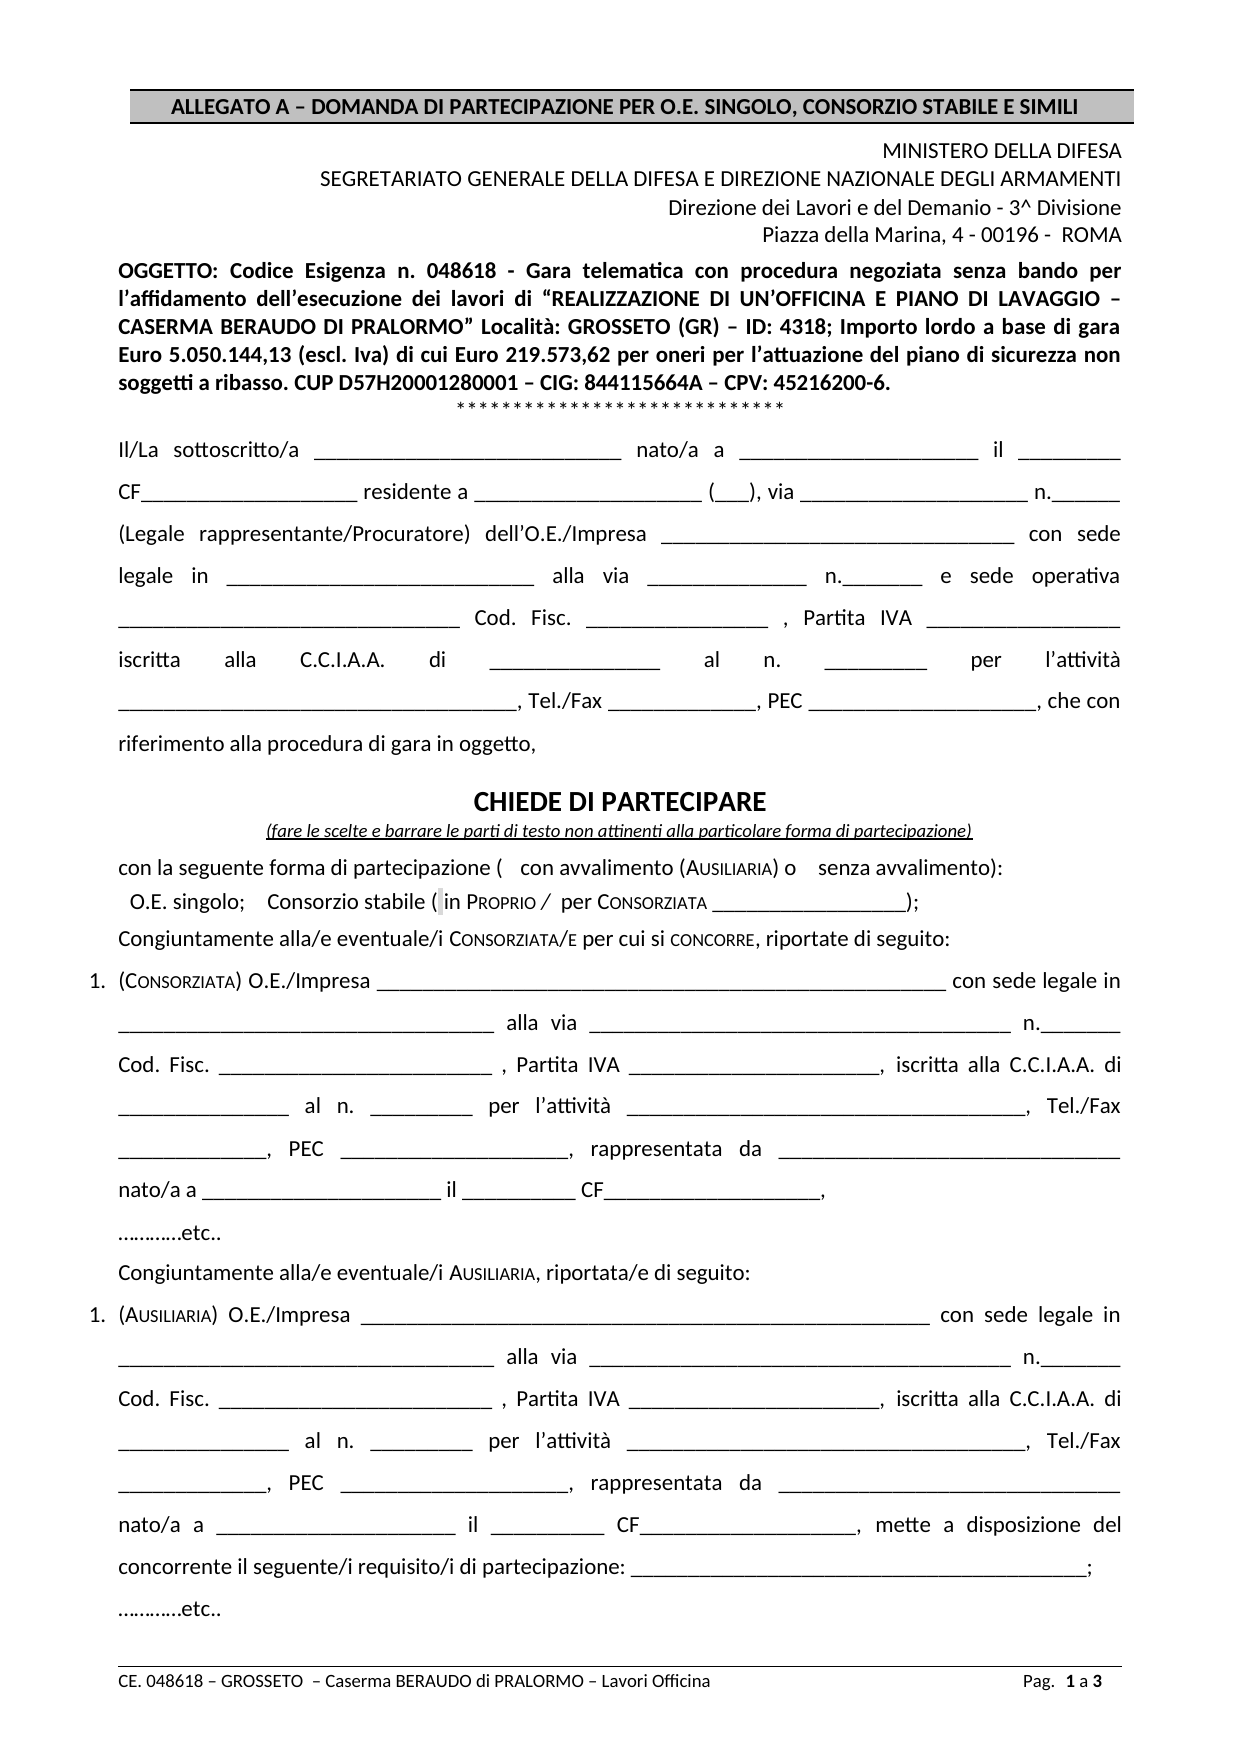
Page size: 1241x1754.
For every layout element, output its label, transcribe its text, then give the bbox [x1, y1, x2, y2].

text 1. (Ausiliaria) O.E./Impresa __________________________________________________ con sede legale in _________________________________ alla via _____________________________________ n._______ Cod. Fisc. ________________________ , Partita IVA ______________________, iscritta alla C.C.I.A.A. di _______________ al n. _________ per l’attività ___________________________________, Tel./Fax _____________, PEC ____________________, rappresentata da ______________________________ nato/a a _____________________ il __________ CF___________________, mette a disposizione del concorrente il seguente/i requisito/i di partecipazione: ________________________________________; [88, 1300, 1122, 1580]
text …………etc.. [118, 1594, 1122, 1622]
text Direzione dei Lavori e del Demanio - 3^ Divisione [118, 193, 1122, 221]
text …………etc.. [118, 1218, 1122, 1246]
text con la seguente forma di partecipazione ( con avvalimento (Ausiliaria) o  senza avvalimento): [118, 853, 1122, 881]
text ***************************** [118, 396, 1122, 424]
text SEGRETARIATO GENERALE DELLA DIFESA E DIREZIONE NAZIONALE DEGLI ARMAMENTI [118, 164, 1122, 193]
text MINISTERO DELLA DIFESA [118, 137, 1122, 164]
text CHIEDE DI PARTECIPARE [118, 783, 1122, 819]
text Il/La sottoscritto/a ___________________________ nato/a a _____________________ il _________ CF___________________ residente a ____________________ (___), via ____________________ n.______ (Legale rappresentante/Procuratore) dell’O.E./Impresa _______________________________ con sede legale in ___________________________ alla via ______________ n._______ e sede operativa ______________________________ Cod. Fisc. ________________ , Partita IVA _________________ iscritta alla C.C.I.A.A. di _______________ al n. _________ per l’attività ___________________________________, Tel./Fax _____________, PEC ____________________, che con riferimento alla procedura di gara in oggetto, [118, 435, 1122, 757]
text Congiuntamente alla/e eventuale/i Ausiliaria, riportata/e di seguito: [118, 1258, 1122, 1286]
table_header Allegato A – Domanda di partecipazione per O.E. singolo, Consorzio Stabile e simili [130, 91, 1134, 122]
text Congiuntamente alla/e eventuale/i Consorziata/e per cui si concorre, riportate di seguito: [118, 924, 1122, 952]
text 1. (Consorziata) O.E./Impresa __________________________________________________ con sede legale in _________________________________ alla via _____________________________________ n._______ Cod. Fisc. ________________________ , Partita IVA ______________________, iscritta alla C.C.I.A.A. di _______________ al n. _________ per l’attività ___________________________________, Tel./Fax _____________, PEC ____________________, rappresentata da ______________________________ nato/a a _____________________ il __________ CF___________________, [88, 966, 1122, 1204]
text (fare le scelte e barrare le parti di testo non attinenti alla particolare forma di partecipazione) [118, 819, 1122, 842]
text Piazza della Marina, 4 - 00196 - ROMA [118, 221, 1122, 249]
text OGGETTO: Codice Esigenza n. 048618 - Gara telematica con procedura negoziata senza bando per l’affidamento dell’esecuzione dei lavori di “REALIZZAZIONE DI UN’OFFICINA E PIANO DI LAVAGGIO – CASERMA BERAUDO DI PRALORMO” Località: GROSSETO (GR) – ID: 4318; Importo lordo a base di gara Euro 5.050.144,13 (escl. Iva) di cui Euro 219.573,62 per oneri per l’attuazione del piano di sicurezza non soggetti a ribasso. CUP D57H20001280001 – CIG: 844115664A – CPV: 45216200-6. [118, 256, 1122, 396]
text  O.E. singolo;  Consorzio stabile ( in Proprio /  per Consorziata _________________); [118, 887, 1122, 915]
